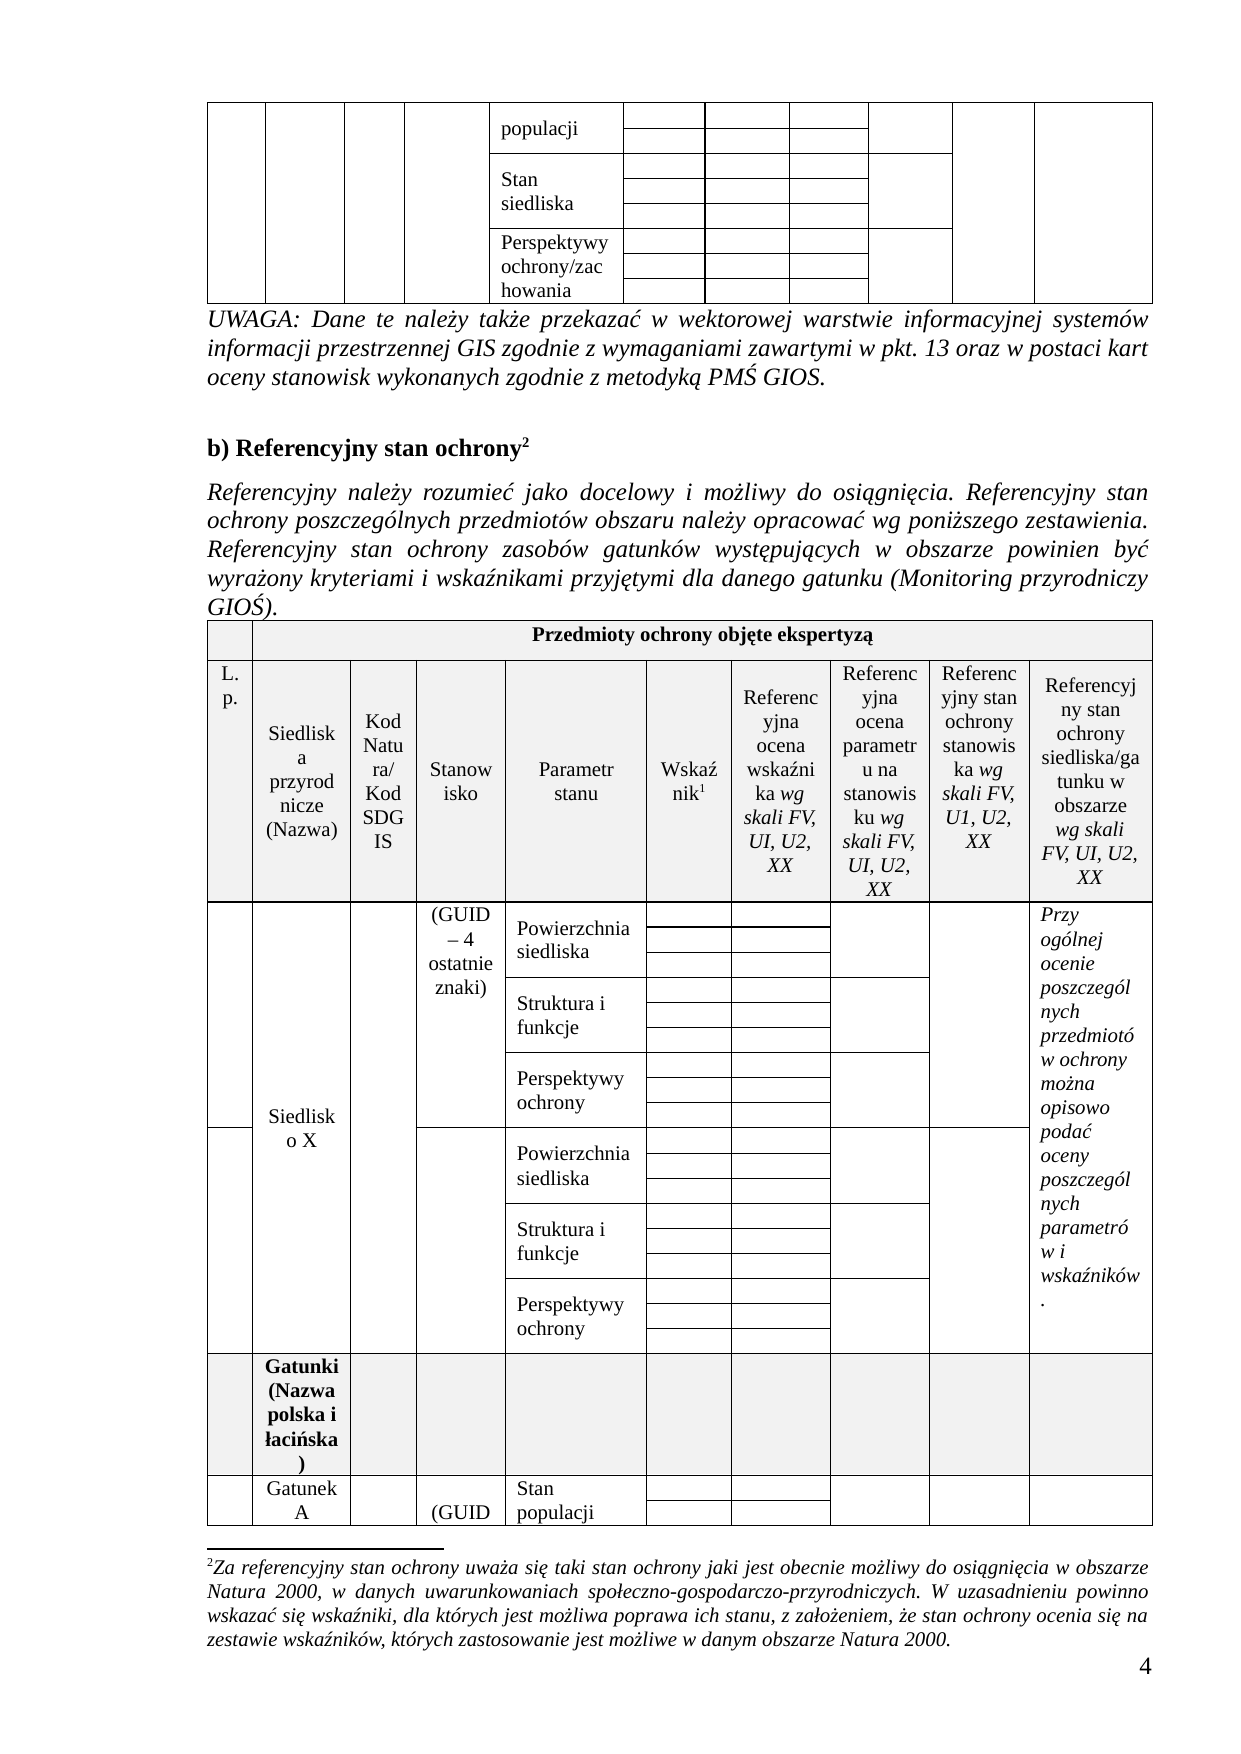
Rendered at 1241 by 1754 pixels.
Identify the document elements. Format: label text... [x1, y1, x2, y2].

text UWAGA: Dane te należy także przekazać w wektorowej warstwie informacyjnej systemów informacji przestrzennej GIS zgodnie z wymaganiami zawartymi w pkt. 13 oraz w postaci kart oceny stanowisk wykonanych zgodnie z metodyką PMŚ GIOS. [207, 304, 1152, 390]
table_cell [790, 129, 868, 152]
table_cell Perspektywy ochrony [506, 1053, 646, 1127]
table_cell Powierzchnia siedliska [506, 1128, 646, 1203]
table_cell Przy ogólnej ocenie poszczególnych przedmiotów ochrony można opisowo podać oceny poszczególnych parametrów i wskaźników. [1030, 903, 1152, 1353]
table_cell [790, 279, 868, 303]
table_cell Kod Natura/ Kod SDGIS [351, 661, 416, 901]
table_cell [831, 1204, 929, 1278]
table_cell [647, 1003, 731, 1027]
table_cell Siedliska przyrodnicze (Nazwa) [253, 661, 350, 901]
table_cell Gatunki (Nazwa polska i łacińska) [253, 1354, 350, 1474]
table_cell [732, 1329, 830, 1353]
table_cell Stan populacji [506, 1476, 646, 1525]
table_cell [831, 1354, 929, 1474]
table_cell [930, 903, 1029, 1127]
table_cell [647, 978, 731, 1002]
table_cell [732, 1154, 830, 1177]
table_cell [405, 103, 489, 303]
table_cell [208, 903, 252, 1127]
table_cell [647, 928, 731, 952]
table_cell [647, 1501, 731, 1525]
table_cell [647, 903, 731, 926]
table_cell [647, 1179, 731, 1203]
table_cell [208, 1354, 252, 1474]
table_cell [647, 1329, 731, 1353]
table_cell [647, 1078, 731, 1102]
table_cell Stan siedliska [490, 154, 623, 228]
table_cell [417, 1354, 505, 1474]
table_cell [790, 204, 868, 228]
table_cell [647, 1354, 731, 1474]
table_cell Stan populacji [490, 103, 623, 152]
table_cell [732, 1103, 830, 1127]
table_cell [647, 1103, 731, 1127]
table_cell [732, 978, 830, 1002]
table_cell [351, 1354, 416, 1474]
table_cell [732, 928, 830, 952]
table_cell [706, 103, 789, 127]
table_cell [208, 1128, 252, 1353]
table_cell [647, 1204, 731, 1228]
table_cell [706, 154, 789, 178]
table_cell [732, 1476, 830, 1500]
table_cell Wskaźnik1 [647, 661, 731, 901]
table_cell [706, 129, 789, 152]
table_cell [624, 129, 704, 152]
table_cell Referencyjna ocena parametru na stanowisku wg skali FV, UI, U2, XX [831, 661, 929, 901]
table_cell [208, 1476, 252, 1525]
table_cell Struktura i funkcje [506, 1204, 646, 1278]
table_cell [624, 279, 704, 303]
table_cell [732, 1003, 830, 1027]
table_cell Perspektywy ochrony/zachowania [490, 229, 623, 303]
table_header Przedmioty ochrony objęte ekspertyzą [253, 621, 1152, 660]
table_cell [706, 229, 789, 253]
table_cell [732, 903, 830, 926]
table_cell [831, 978, 929, 1052]
table_cell [706, 254, 789, 278]
table_cell [732, 1304, 830, 1328]
table_cell [1030, 1476, 1152, 1525]
table_cell Referencyjny stan ochrony stanowiska wg skali FV, U1, U2, XX [930, 661, 1029, 901]
table_cell (GUID – 4 ostatnie znaki) [417, 1476, 505, 1525]
table_cell Stanowisko [417, 661, 505, 901]
table_cell [732, 1128, 830, 1152]
table_cell [506, 1354, 646, 1474]
table_cell Siedlisko X [253, 903, 350, 1353]
text b) Referencyjny stan ochrony [207, 433, 1152, 462]
table_cell [790, 179, 868, 203]
table_cell [930, 1354, 1029, 1474]
table_cell Perspektywy ochrony [506, 1279, 646, 1353]
table_cell [790, 229, 868, 253]
table_cell Powierzchnia siedliska [506, 903, 646, 977]
table_cell [732, 1501, 830, 1525]
table_cell [624, 254, 704, 278]
table_cell [732, 1179, 830, 1203]
table_cell [831, 903, 929, 977]
table_cell [930, 1476, 1029, 1525]
table_cell [732, 1204, 830, 1228]
table_cell [1030, 1354, 1152, 1474]
table_cell [732, 1254, 830, 1278]
table_cell [869, 103, 952, 152]
table_cell [624, 103, 704, 127]
table_cell Parametr stanu [506, 661, 646, 901]
table_cell [351, 903, 416, 1353]
table_cell Gatunek A [253, 1476, 350, 1525]
table_cell [647, 1028, 731, 1052]
table_cell [732, 1229, 830, 1253]
table_cell [790, 103, 868, 127]
table_cell [869, 229, 952, 303]
table_cell [953, 103, 1034, 303]
table_cell [732, 1279, 830, 1303]
table_cell [831, 1128, 929, 1203]
table_cell Referencyjny stan ochrony siedliska/gatunku w obszarze wg skali FV, UI, U2, XX [1030, 661, 1152, 901]
table_cell [732, 1354, 830, 1474]
table_cell [624, 204, 704, 228]
table_cell [351, 1476, 416, 1525]
table_cell [869, 154, 952, 228]
table_cell [831, 1476, 929, 1525]
table_cell [647, 1229, 731, 1253]
table_header [208, 621, 252, 660]
table_cell [732, 1028, 830, 1052]
table_cell Struktura i funkcje [506, 978, 646, 1052]
table_cell [417, 1128, 505, 1353]
table_cell [831, 1053, 929, 1127]
table_cell [930, 1128, 1029, 1353]
table_cell [732, 1078, 830, 1102]
table_cell [647, 1279, 731, 1303]
table_cell [732, 1053, 830, 1077]
table_cell [732, 953, 830, 977]
table_cell [624, 179, 704, 203]
table_cell Referencyjna ocena wskaźnika wg skali FV, UI, U2, XX [732, 661, 830, 901]
table_cell [790, 154, 868, 178]
table_cell [624, 229, 704, 253]
text Referencyjny należy rozumieć jako docelowy i możliwy do osiągnięcia. Referencyjny stan ochrony poszczególnych przedmiotów obszaru należy opracować wg poniższego zestawienia. Referencyjny stan ochrony zasobów gatunków występujących w obszarze powinien być wyrażony kryteriami i wskaźnikami przyjętymi dla danego gatunku (Monitoring przyrodniczy GIOŚ). [207, 477, 1152, 620]
table_cell [647, 1254, 731, 1278]
table_cell [706, 204, 789, 228]
table_cell [647, 1053, 731, 1077]
table_cell L.p. [208, 661, 252, 901]
table_cell [790, 254, 868, 278]
table_cell [647, 1304, 731, 1328]
table_cell [624, 154, 704, 178]
table_cell [647, 1128, 731, 1152]
table_cell [831, 1279, 929, 1353]
table_cell [706, 179, 789, 203]
table_cell (GUID – 4 ostatnie znaki) [417, 903, 505, 1127]
table_cell [647, 953, 731, 977]
table_cell [706, 279, 789, 303]
table_cell [208, 103, 265, 303]
table_cell [647, 1476, 731, 1500]
table_cell [647, 1154, 731, 1177]
